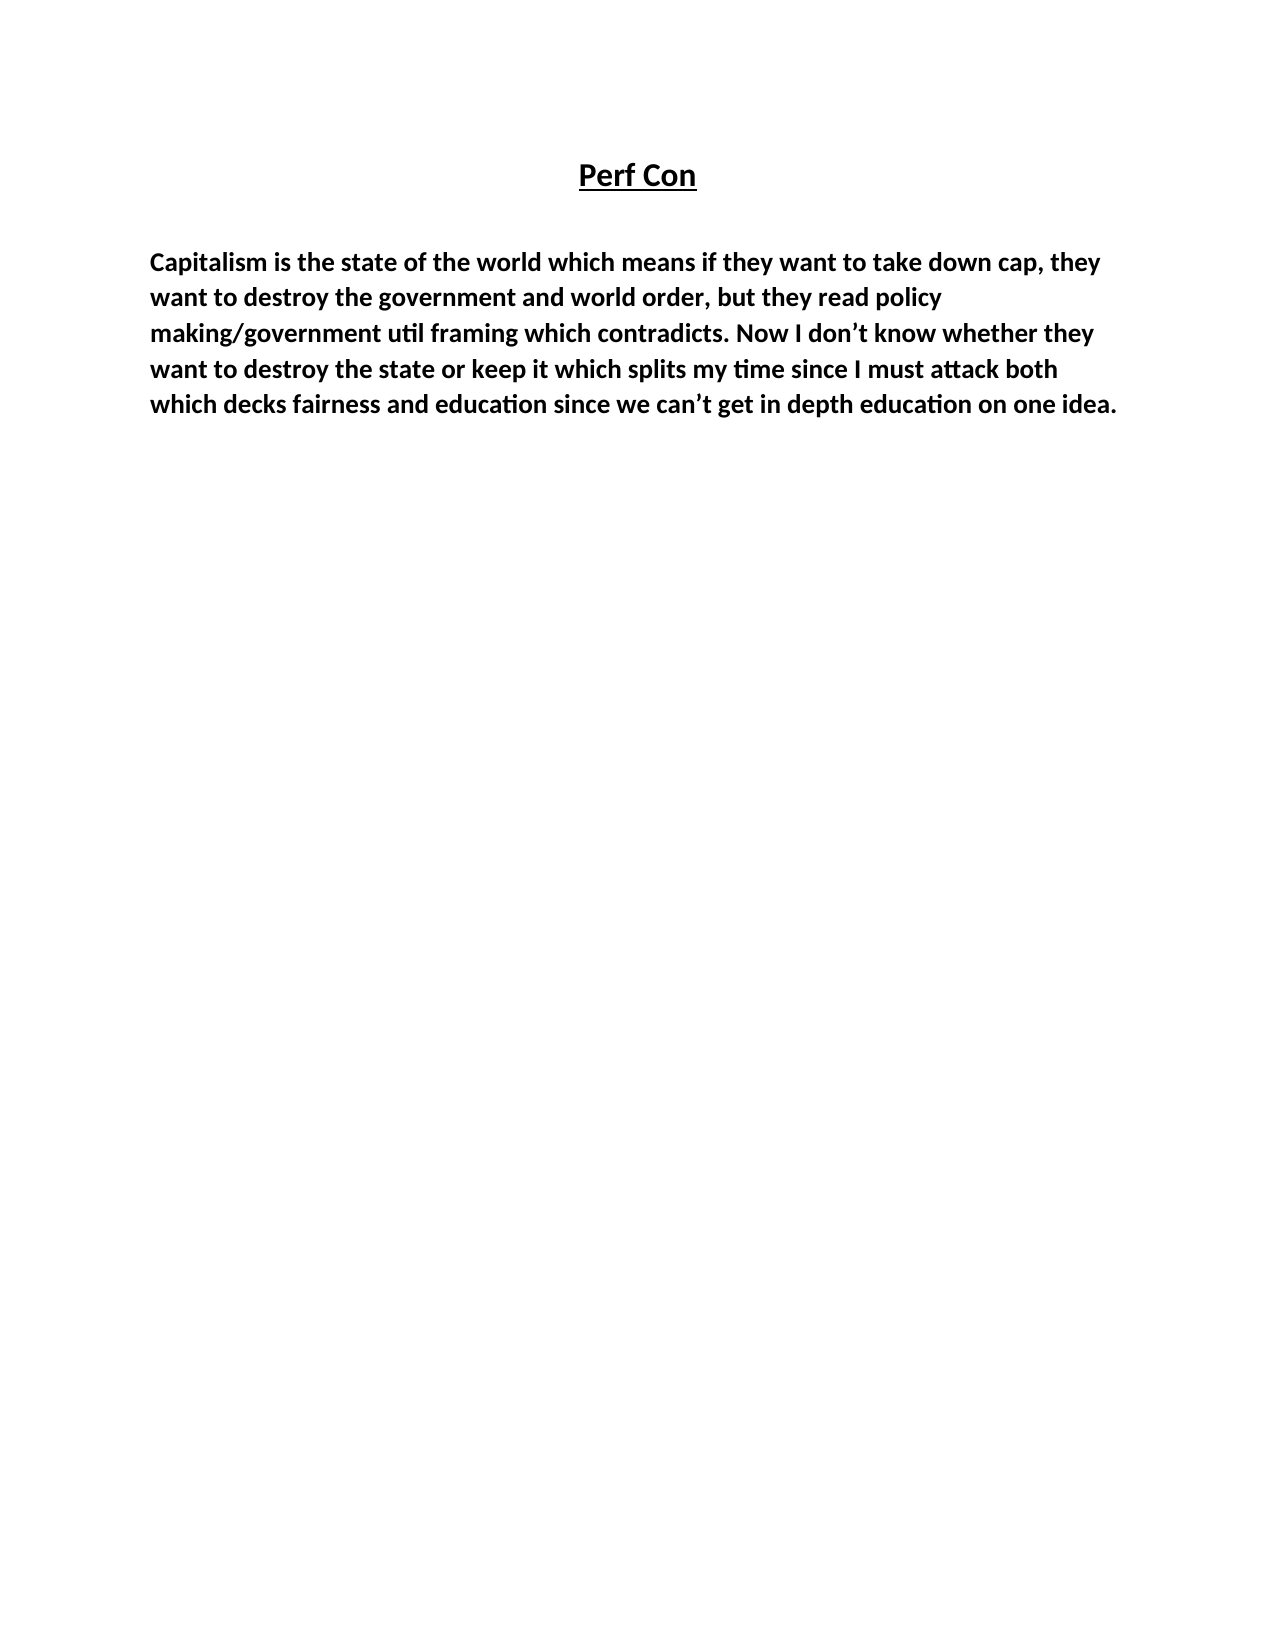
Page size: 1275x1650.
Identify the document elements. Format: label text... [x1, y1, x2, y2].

subtitle Perf Con [150, 154, 1125, 195]
subtitle Capitalism is the state of the world which means if they want to take down cap, they want to destroy the government and world order, but they read policy making/government util framing which contradicts. Now I don’t know whether they want to destroy the state or keep it which splits my time since I must attack both which decks fairness and education since we can’t get in depth education on one idea. [150, 245, 1125, 421]
